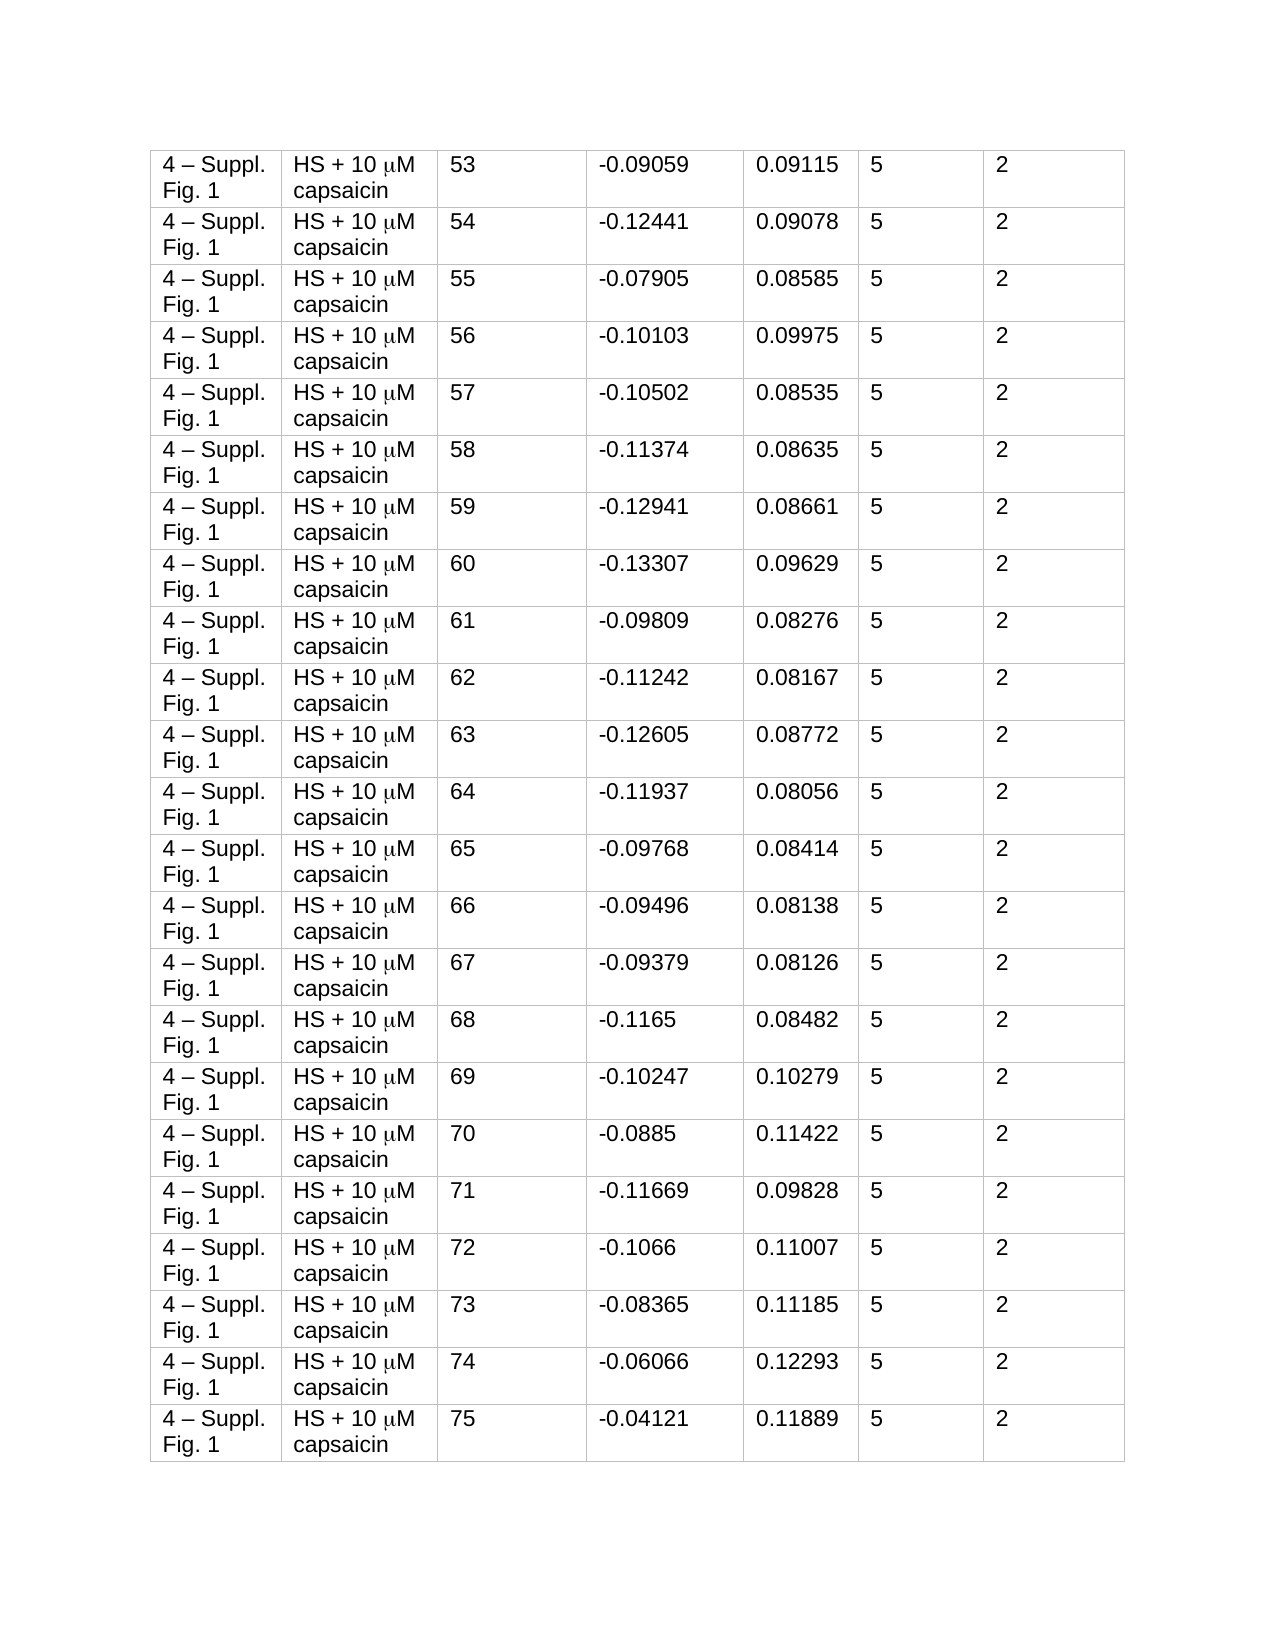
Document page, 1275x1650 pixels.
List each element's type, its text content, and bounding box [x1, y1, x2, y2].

table_cell 0.08535 [744, 379, 858, 435]
table_cell 5 [859, 721, 983, 777]
table_cell 4 – Suppl. Fig. 1 [151, 322, 281, 378]
table_cell 4 – Suppl. Fig. 1 [151, 265, 281, 321]
table_cell 73 [438, 1291, 586, 1347]
table_cell -0.06066 [587, 1348, 743, 1403]
table_cell 4 – Suppl. Fig. 1 [151, 1177, 281, 1233]
table_cell 62 [438, 664, 586, 720]
table_cell 5 [859, 208, 983, 264]
table_cell 0.08126 [744, 949, 858, 1005]
table_cell HS + 10 M capsaicin [282, 835, 437, 891]
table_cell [282, 1405, 437, 1461]
table_cell 0.08167 [744, 664, 858, 720]
table_cell 59 [438, 493, 586, 549]
table_cell 4 – Suppl. Fig. 1 [151, 835, 281, 891]
table_cell -0.09768 [587, 835, 743, 891]
table_cell HS + 10 M capsaicin [282, 664, 437, 720]
table_cell 5 [859, 778, 983, 834]
table_cell 2 [984, 1177, 1124, 1233]
table_cell 2 [984, 436, 1124, 492]
table_cell 5 [859, 949, 983, 1005]
table_cell 4 – Suppl. Fig. 1 [151, 1006, 281, 1062]
table_cell 74 [438, 1348, 586, 1403]
table_cell 0.09115 [744, 151, 858, 207]
table_cell -0.09059 [587, 151, 743, 207]
table_cell 2 [984, 835, 1124, 891]
table_cell 58 [438, 436, 586, 492]
table_cell 2 [984, 550, 1124, 606]
table_cell -0.07905 [587, 265, 743, 321]
table_cell 65 [438, 835, 586, 891]
table_cell 0.08056 [744, 778, 858, 834]
table_cell 5 [859, 436, 983, 492]
table_cell 67 [438, 949, 586, 1005]
table_cell HS + 10 M capsaicin [282, 265, 437, 321]
table_cell 5 [859, 1291, 983, 1347]
table_cell 5 [859, 835, 983, 891]
table_cell 5 [859, 379, 983, 435]
table_cell 5 [859, 322, 983, 378]
table_cell 2 [984, 265, 1124, 321]
table_cell 4 – Suppl. Fig. 1 [151, 1405, 281, 1461]
table_cell 2 [984, 778, 1124, 834]
table_cell HS + 10 M capsaicin [282, 379, 437, 435]
table_cell 2 [984, 1006, 1124, 1062]
table_cell 0.10279 [744, 1063, 858, 1119]
table_cell -0.0885 [587, 1120, 743, 1176]
table_cell 5 [859, 550, 983, 606]
table_cell -0.04121 [587, 1405, 743, 1461]
table_cell 0.11889 [744, 1405, 858, 1461]
table_cell 66 [438, 892, 586, 948]
table_cell 0.08138 [744, 892, 858, 948]
table_cell -0.09379 [587, 949, 743, 1005]
table_cell 68 [438, 1006, 586, 1062]
table_cell 71 [438, 1177, 586, 1233]
table_cell 2 [984, 493, 1124, 549]
table_cell HS + 10 M capsaicin [282, 721, 437, 777]
table_cell 0.09078 [744, 208, 858, 264]
table_cell 5 [859, 493, 983, 549]
table_cell -0.10103 [587, 322, 743, 378]
table_cell 64 [438, 778, 586, 834]
table_cell 0.09629 [744, 550, 858, 606]
table_cell 2 [984, 721, 1124, 777]
table_cell HS + 10 M capsaicin [282, 1177, 437, 1233]
table_cell 0.11007 [744, 1234, 858, 1289]
table_cell 5 [859, 1348, 983, 1403]
table_cell 4 – Suppl. Fig. 1 [151, 1348, 281, 1403]
table_cell -0.12605 [587, 721, 743, 777]
table_cell -0.11669 [587, 1177, 743, 1233]
table_cell 4 – Suppl. Fig. 1 [151, 550, 281, 606]
table_cell 2 [984, 1120, 1124, 1176]
table_cell 61 [438, 607, 586, 663]
table_cell 2 [984, 1405, 1124, 1461]
table_cell 0.08276 [744, 607, 858, 663]
table_cell 0.12293 [744, 1348, 858, 1403]
table_cell 70 [438, 1120, 586, 1176]
table_cell HS + 10 M capsaicin [282, 1291, 437, 1347]
table_cell -0.1066 [587, 1234, 743, 1289]
table_cell 63 [438, 721, 586, 777]
table_cell 2 [984, 208, 1124, 264]
table_cell HS + 10 M capsaicin [282, 550, 437, 606]
table_cell 0.08482 [744, 1006, 858, 1062]
table_cell 0.11422 [744, 1120, 858, 1176]
table_cell 5 [859, 607, 983, 663]
table_cell 2 [984, 1234, 1124, 1289]
table_cell HS + 10 M capsaicin [282, 208, 437, 264]
table_cell 55 [438, 265, 586, 321]
table_cell 4 – Suppl. Fig. 1 [151, 379, 281, 435]
table_cell 2 [984, 892, 1124, 948]
table_cell 2 [984, 949, 1124, 1005]
table_cell HS + 10 M capsaicin [282, 322, 437, 378]
table_cell HS + 10 M capsaicin [282, 892, 437, 948]
table_cell 2 [984, 607, 1124, 663]
table_cell 5 [859, 1405, 983, 1461]
table_cell 5 [859, 1177, 983, 1233]
table_cell HS + 10 M capsaicin [282, 949, 437, 1005]
table_cell 2 [984, 1348, 1124, 1403]
table_cell 4 – Suppl. Fig. 1 [151, 436, 281, 492]
table_cell HS + 10 M capsaicin [282, 436, 437, 492]
table_cell 4 – Suppl. Fig. 1 [151, 1120, 281, 1176]
table_cell 53 [438, 151, 586, 207]
table_cell -0.12941 [587, 493, 743, 549]
table_cell 0.08661 [744, 493, 858, 549]
table_cell 5 [859, 265, 983, 321]
table_cell 0.11185 [744, 1291, 858, 1347]
table_cell HS + 10 M capsaicin [282, 1234, 437, 1289]
table_cell 2 [984, 1063, 1124, 1119]
table_cell -0.13307 [587, 550, 743, 606]
table_cell HS + 10 M capsaicin [282, 1120, 437, 1176]
table_cell -0.1165 [587, 1006, 743, 1062]
table_cell 4 – Suppl. Fig. 1 [151, 892, 281, 948]
table_cell 4 – Suppl. Fig. 1 [151, 1063, 281, 1119]
table_cell HS + 10 M capsaicin [282, 778, 437, 834]
table_cell 5 [859, 151, 983, 207]
table_cell HS + 10 M capsaicin [282, 1348, 437, 1403]
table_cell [282, 151, 437, 207]
table_cell 4 – Suppl. Fig. 1 [151, 208, 281, 264]
table_cell -0.11937 [587, 778, 743, 834]
table_cell 0.09975 [744, 322, 858, 378]
table_cell HS + 10 M capsaicin [282, 1063, 437, 1119]
table_cell 5 [859, 892, 983, 948]
table_cell 4 – Suppl. Fig. 1 [151, 778, 281, 834]
table_cell -0.10247 [587, 1063, 743, 1119]
table_cell 4 – Suppl. Fig. 1 [151, 949, 281, 1005]
table_cell 4 – Suppl. Fig. 1 [151, 1234, 281, 1289]
table_cell -0.09809 [587, 607, 743, 663]
table_cell 75 [438, 1405, 586, 1461]
table_cell 0.08414 [744, 835, 858, 891]
table_cell HS + 10 M capsaicin [282, 493, 437, 549]
table_cell -0.11242 [587, 664, 743, 720]
table_cell 69 [438, 1063, 586, 1119]
table_cell -0.10502 [587, 379, 743, 435]
table_cell 4 – Suppl. Fig. 1 [151, 1291, 281, 1347]
table_cell 4 – Suppl. Fig. 1 [151, 151, 281, 207]
table_cell HS + 10 M capsaicin [282, 1006, 437, 1062]
table_cell 5 [859, 1006, 983, 1062]
table_cell 5 [859, 1120, 983, 1176]
table_cell 57 [438, 379, 586, 435]
table_cell 4 – Suppl. Fig. 1 [151, 721, 281, 777]
table_cell 0.08772 [744, 721, 858, 777]
table_cell HS + 10 M capsaicin [282, 607, 437, 663]
table_cell 5 [859, 1063, 983, 1119]
table_cell 4 – Suppl. Fig. 1 [151, 607, 281, 663]
table_cell -0.11374 [587, 436, 743, 492]
table_cell 0.08585 [744, 265, 858, 321]
table_cell 0.08635 [744, 436, 858, 492]
table_cell 2 [984, 1291, 1124, 1347]
table_cell -0.12441 [587, 208, 743, 264]
table_cell 0.09828 [744, 1177, 858, 1233]
table_cell 4 – Suppl. Fig. 1 [151, 664, 281, 720]
table_cell 72 [438, 1234, 586, 1289]
table_cell 54 [438, 208, 586, 264]
table_cell 2 [984, 151, 1124, 207]
table_cell 2 [984, 322, 1124, 378]
table_cell 56 [438, 322, 586, 378]
table_cell 2 [984, 664, 1124, 720]
table_cell -0.09496 [587, 892, 743, 948]
table_cell 5 [859, 1234, 983, 1289]
table_cell 5 [859, 664, 983, 720]
table_cell 4 – Suppl. Fig. 1 [151, 493, 281, 549]
table_cell 2 [984, 379, 1124, 435]
table_cell 60 [438, 550, 586, 606]
table_cell -0.08365 [587, 1291, 743, 1347]
